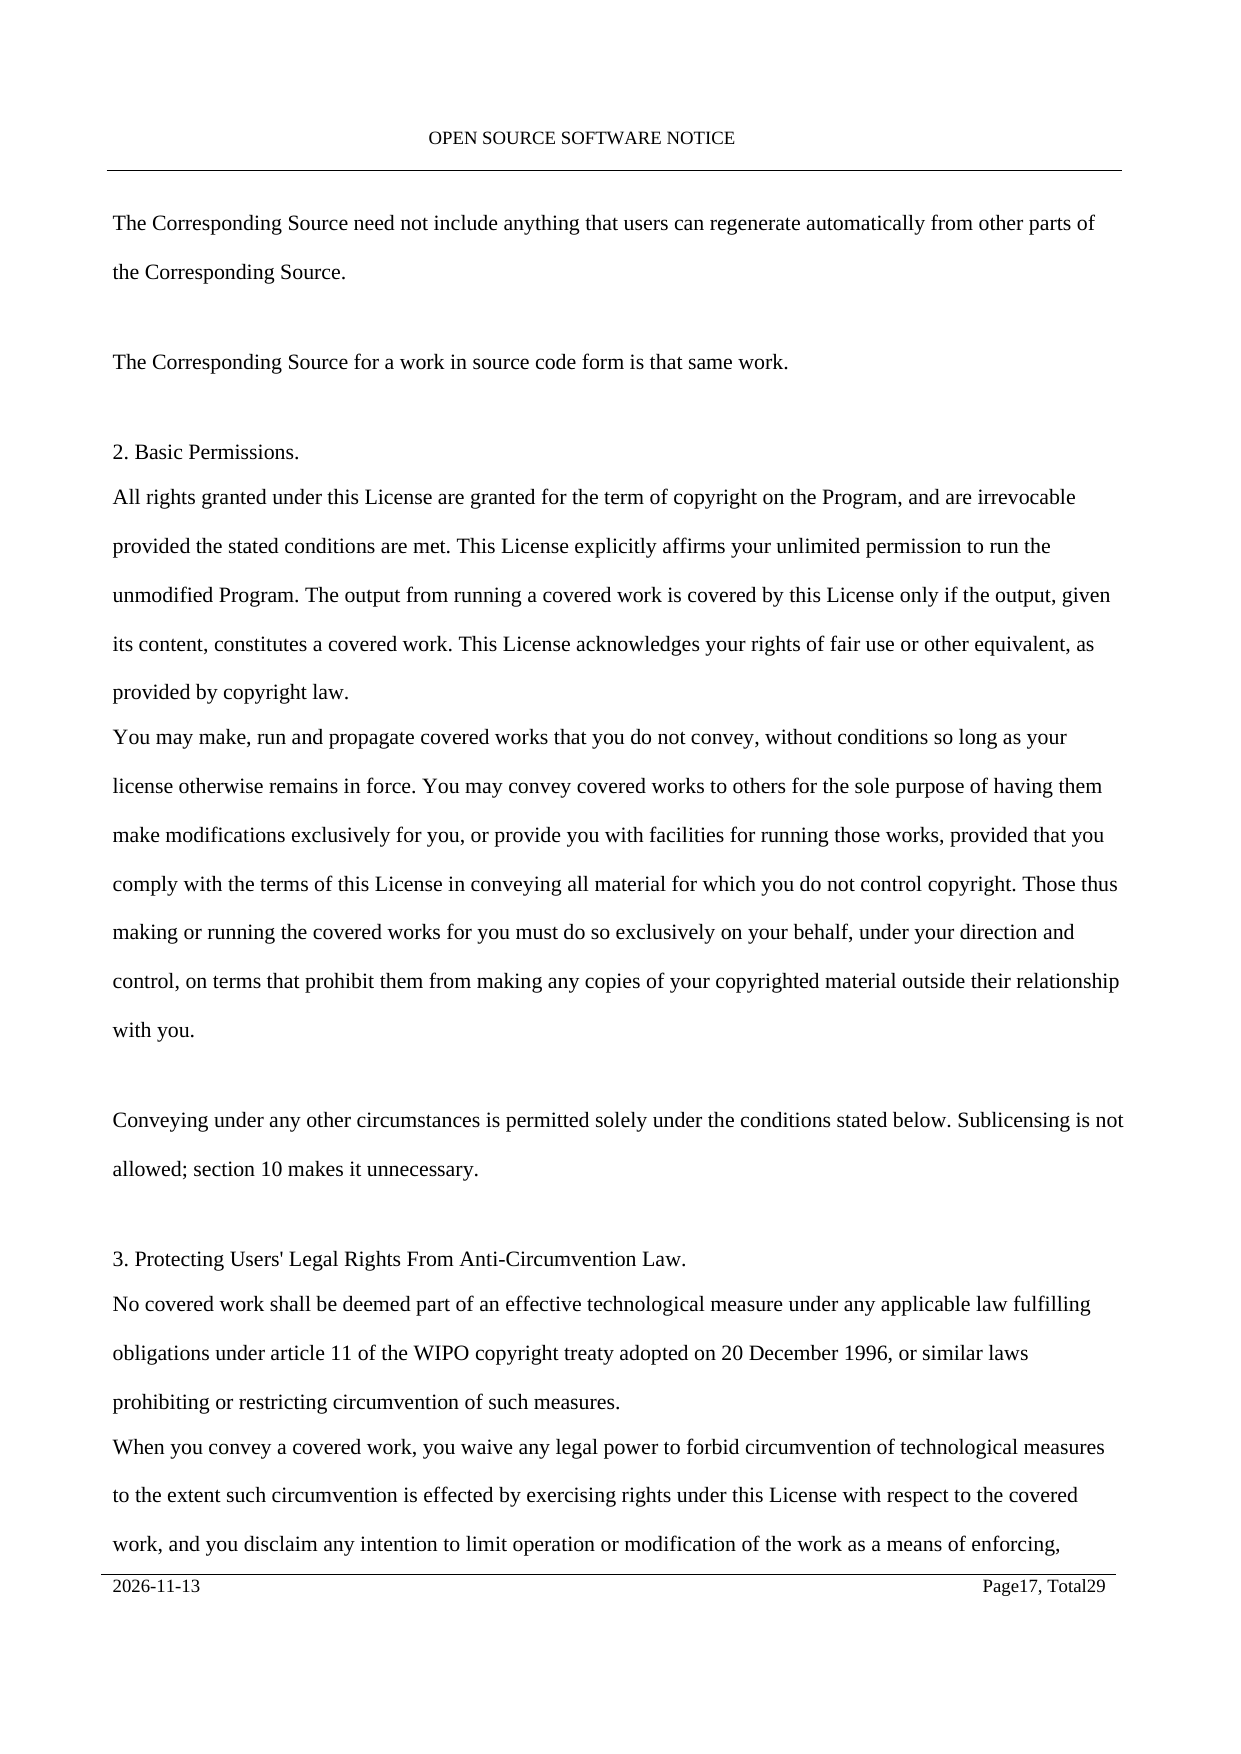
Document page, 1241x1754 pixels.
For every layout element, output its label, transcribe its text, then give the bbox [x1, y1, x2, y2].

text 3. Protecting Users' Legal Rights From Anti-Circumvention Law. [112, 1242, 1128, 1275]
text Conveying under any other circumstances is permitted solely under the conditions stated below. Sublicensing is not allowed; section 10 makes it unnecessary. [112, 1103, 1128, 1185]
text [112, 1430, 1128, 1560]
text You may make, run and propagate covered works that you do not convey, without conditions so long as your license otherwise remains in force. You may convey covered works to others for the sole purpose of having them make modifications exclusively for you, or provide you with facilities for running those works, provided that you comply with the terms of this License in conveying all material for which you do not control copyright. Those thus making or running the covered works for you must do so exclusively on your behalf, under your direction and control, on terms that prohibit them from making any copies of your copyrighted material outside their relationship with you. [112, 721, 1128, 1046]
text The Corresponding Source for a work in source code form is that same work. [112, 345, 1128, 378]
text All rights granted under this License are granted for the term of copyright on the Program, and are irrevocable provided the stated conditions are met. This License explicitly affirms your unlimited permission to run the unmodified Program. The output from running a covered work is covered by this License only if the output, given its content, constitutes a covered work. This License acknowledges your rights of fair use or other equivalent, as provided by copyright law. [112, 481, 1128, 708]
text No covered work shall be deemed part of an effective technological measure under any applicable law fulfilling obligations under article 11 of the WIPO copyright treaty adopted on 20 December 1996, or similar laws prohibiting or restricting circumvention of such measures. [112, 1287, 1128, 1417]
text The Corresponding Source need not include anything that users can regenerate automatically from other parts of the Corresponding Source. [112, 206, 1128, 288]
text 2. Basic Permissions. [112, 436, 1128, 468]
